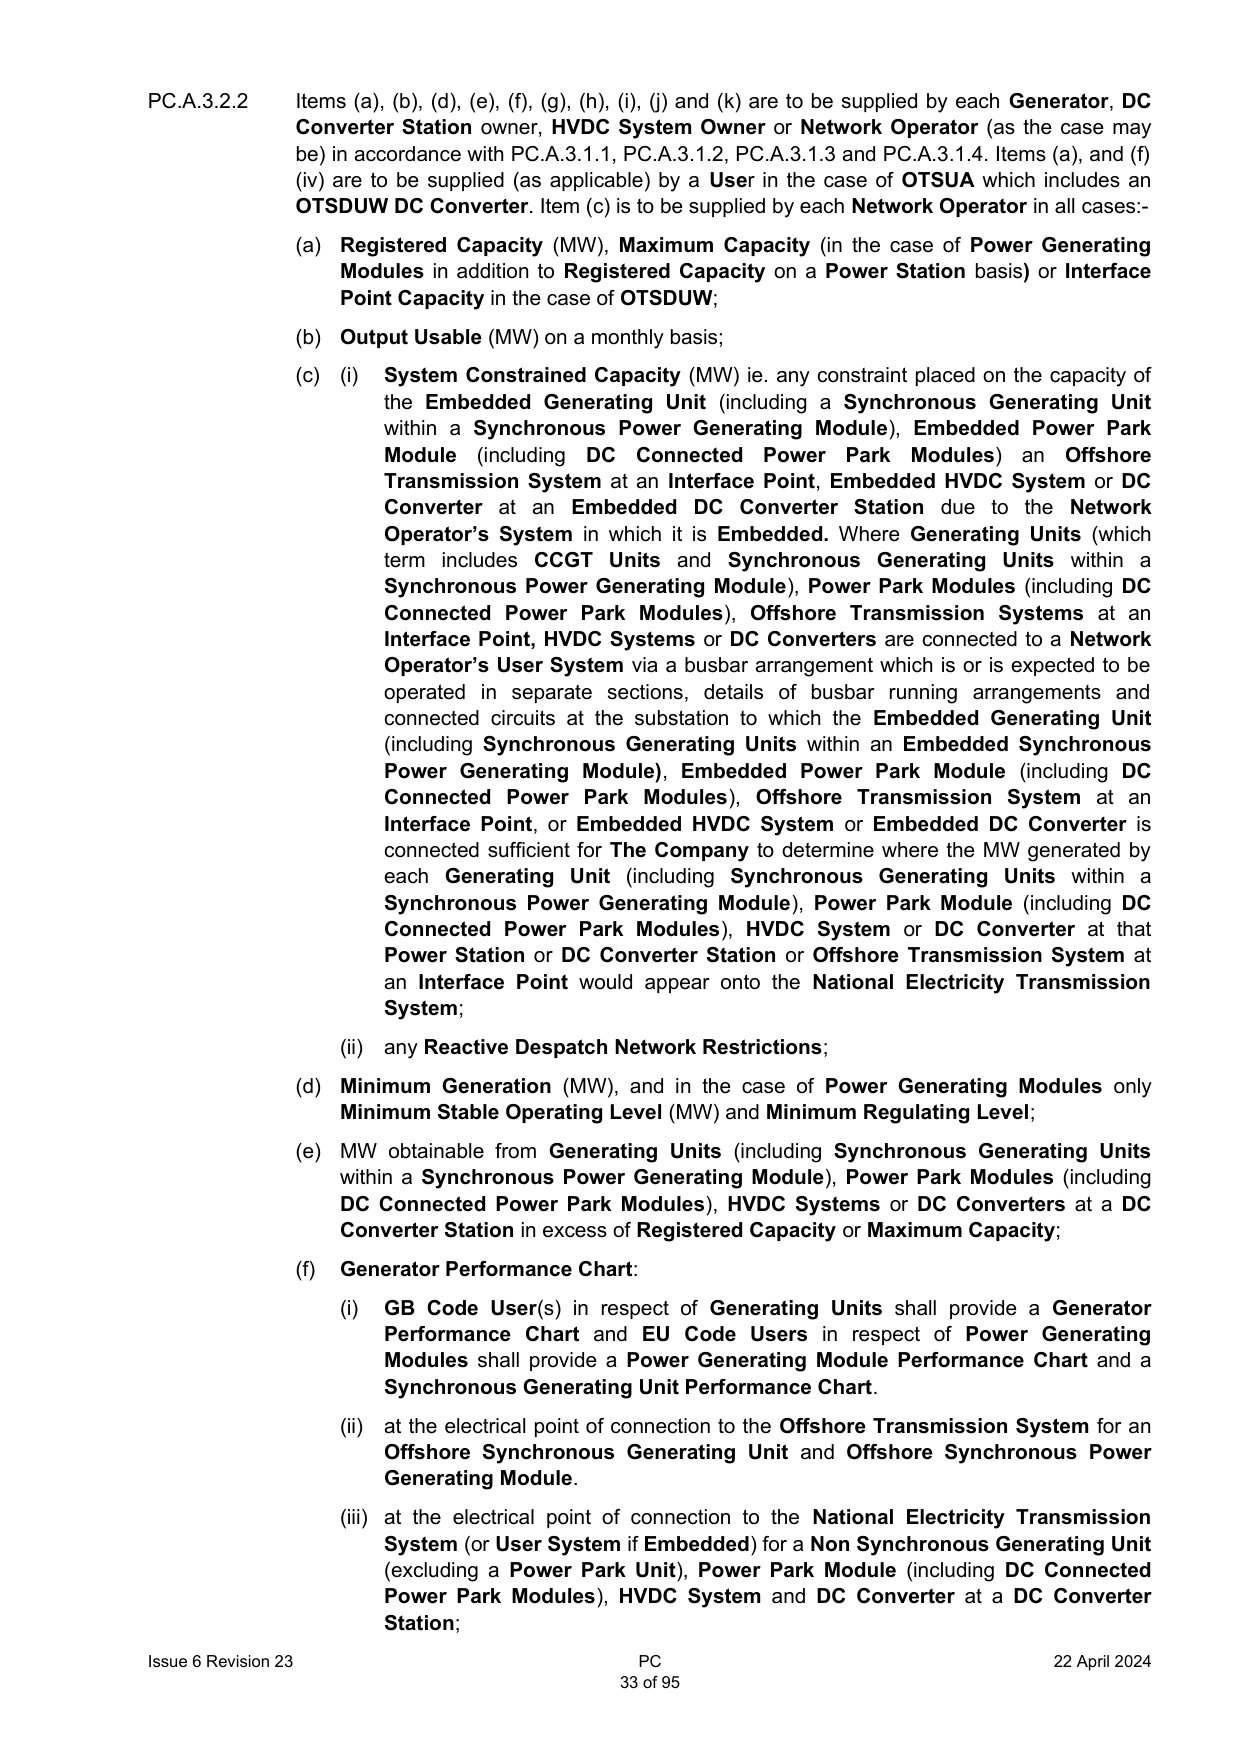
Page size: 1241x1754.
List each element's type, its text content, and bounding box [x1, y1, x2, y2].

text (f) Generator Performance Chart: [295, 1257, 1152, 1281]
text (e) MW obtainable from Generating Units (including Synchronous Generating Units within a Synchronous Power Generating Module), Power Park Modules (including DC Connected Power Park Modules), HVDC Systems or DC Converters at a DC Converter Station in excess of Registered Capacity or Maximum Capacity; [295, 1139, 1152, 1242]
text PC.A.3.2.2 Items (a), (b), (d), (e), (f), (g), (h), (i), (j) and (k) are to be supplied by each Generator, DC Converter Station owner, HVDC System Owner or Network Operator (as the case may be) in accordance with PC.A.3.1.1, PC.A.3.1.2, PC.A.3.1.3 and PC.A.3.1.4. Items (a), and (f)(iv) are to be supplied (as applicable) by a User in the case of OTSUA which includes an OTSDUW DC Converter. Item (c) is to be supplied by each Network Operator in all cases:- [148, 89, 1152, 218]
text (a) Registered Capacity (MW), Maximum Capacity (in the case of Power Generating Modules in addition to Registered Capacity on a Power Station basis) or Interface Point Capacity in the case of OTSDUW; [295, 233, 1152, 309]
text (i) GB Code User(s) in respect of Generating Units shall provide a Generator Performance Chart and EU Code Users in respect of Power Generating Modules shall provide a Power Generating Module Performance Chart and a Synchronous Generating Unit Performance Chart. [340, 1296, 1152, 1398]
text (ii) at the electrical point of connection to the Offshore Transmission System for an Offshore Synchronous Generating Unit and Offshore Synchronous Power Generating Module. [340, 1413, 1152, 1490]
text (d) Minimum Generation (MW), and in the case of Power Generating Modules only Minimum Stable Operating Level (MW) and Minimum Regulating Level; [295, 1073, 1152, 1124]
text (iii) at the electrical point of connection to the National Electricity Transmission System (or User System if Embedded) for a Non Synchronous Generating Unit (excluding a Power Park Unit), Power Park Module (including DC Connected Power Park Modules), HVDC System and DC Converter at a DC Converter Station; [340, 1505, 1152, 1634]
text (ii) any Reactive Despatch Network Restrictions; [340, 1035, 1152, 1059]
text (c) (i) System Constrained Capacity (MW) ie. any constraint placed on the capacity of the Embedded Generating Unit (including a Synchronous Generating Unit within a Synchronous Power Generating Module), Embedded Power Park Module (including DC Connected Power Park Modules) an Offshore Transmission System at an Interface Point, Embedded HVDC System or DC Converter at an Embedded DC Converter Station due to the Network Operator’s System in which it is Embedded. Where Generating Units (which term includes CCGT Units and Synchronous Generating Units within a Synchronous Power Generating Module), Power Park Modules (including DC Connected Power Park Modules), Offshore Transmission Systems at an Interface Point, HVDC Systems or DC Converters are connected to a Network Operator’s User System via a busbar arrangement which is or is expected to be operated in separate sections, details of busbar running arrangements and connected circuits at the substation to which the Embedded Generating Unit (including Synchronous Generating Units within an Embedded Synchronous Power Generating Module), Embedded Power Park Module (including DC Connected Power Park Modules), Offshore Transmission System at an Interface Point, or Embedded HVDC System or Embedded DC Converter is connected sufficient for The Company to determine where the MW generated by each Generating Unit (including Synchronous Generating Units within a Synchronous Power Generating Module), Power Park Module (including DC Connected Power Park Modules), HVDC System or DC Converter at that Power Station or DC Converter Station or Offshore Transmission System at an Interface Point would appear onto the National Electricity Transmission System; [295, 363, 1152, 1020]
text (b) Output Usable (MW) on a monthly basis; [295, 324, 1152, 348]
